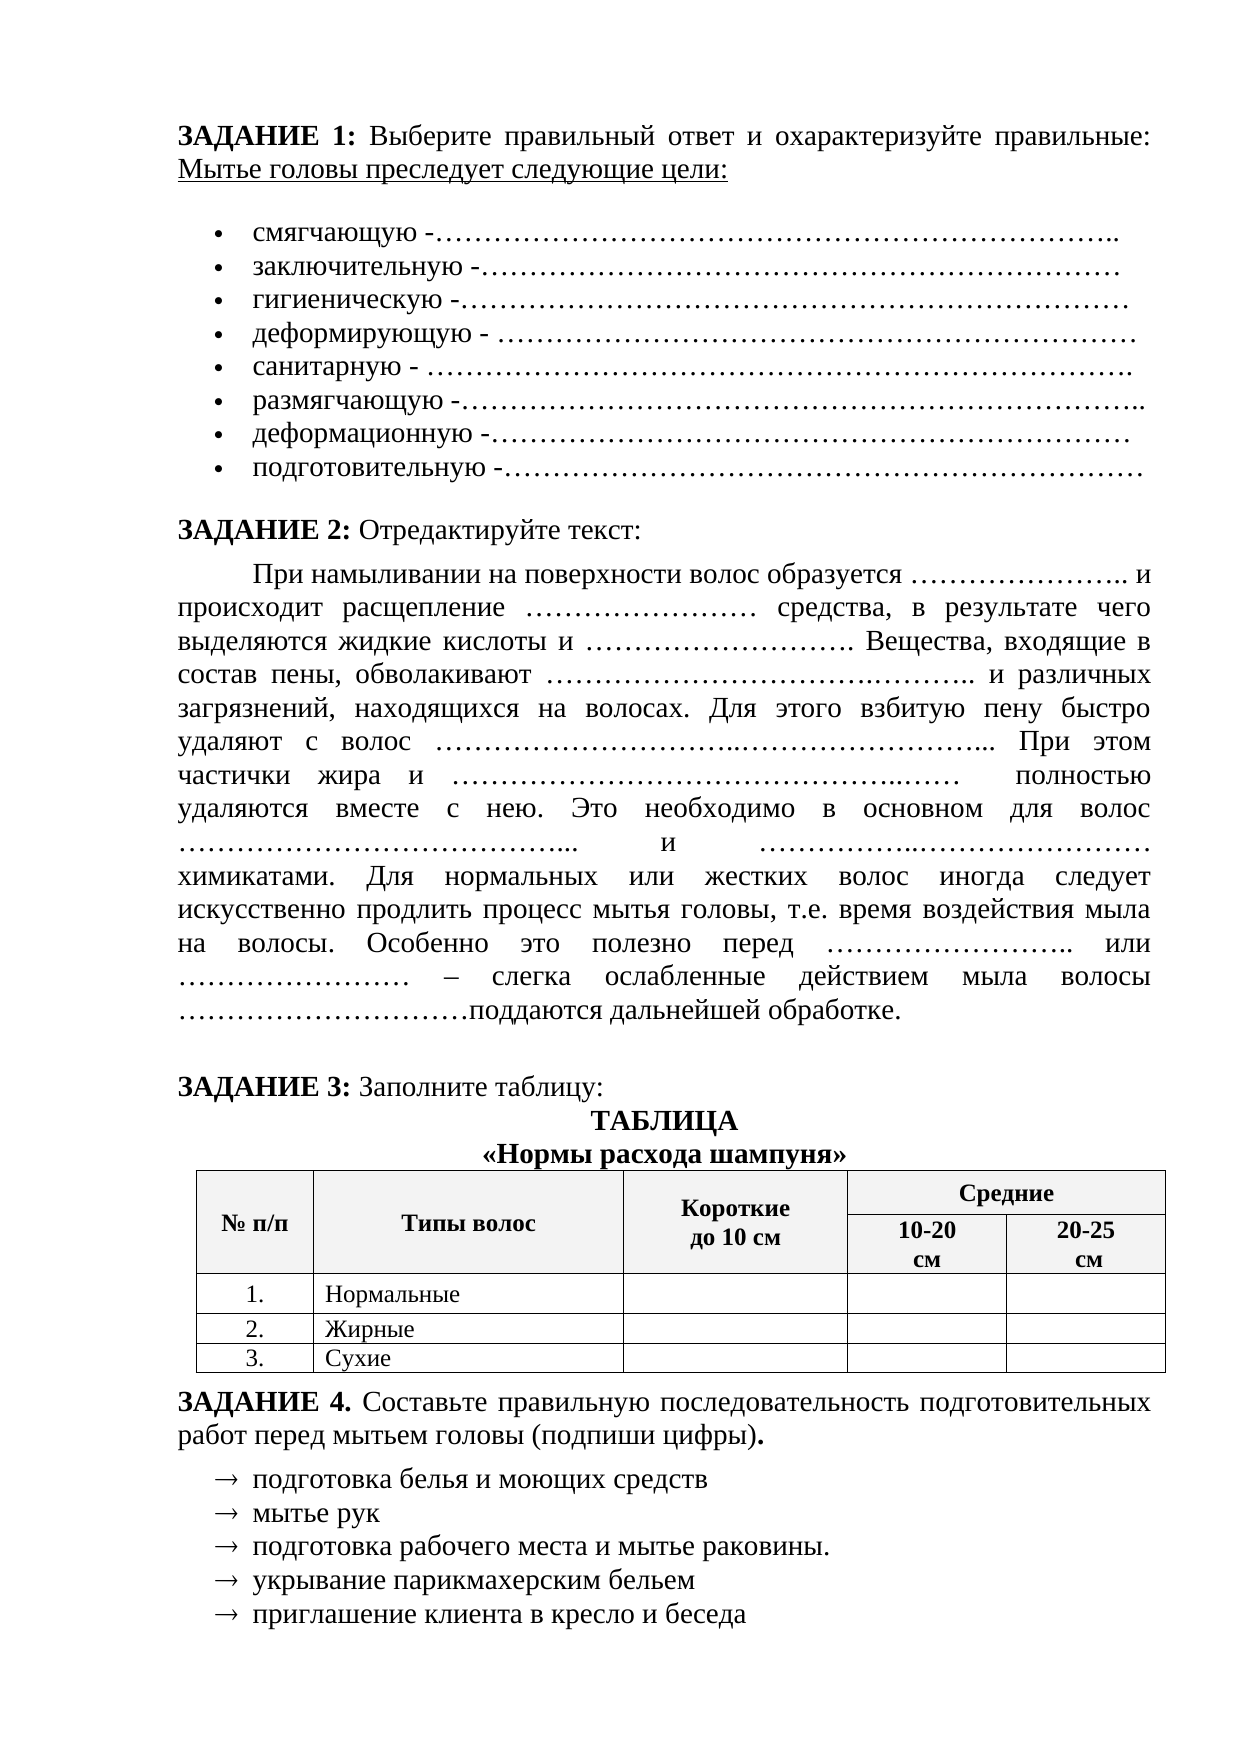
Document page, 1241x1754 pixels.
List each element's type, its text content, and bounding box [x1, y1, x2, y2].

table_cell 1. [197, 1274, 313, 1313]
table_cell [1007, 1314, 1165, 1342]
table_cell 20-25 см [1007, 1215, 1165, 1273]
table_cell [848, 1274, 1006, 1313]
table_cell [1007, 1274, 1165, 1313]
table_header № п/п [197, 1171, 313, 1273]
list укрывание парикмахерским бельем [215, 1562, 1152, 1596]
text ЗАДАНИЕ 1: Выберите правильный ответ и охарактеризуйте правильные: Мытье головы преследует следующие цели: [177, 118, 1152, 185]
list деформирующую - ………………………………………………………… [215, 315, 1152, 348]
list приглашение клиента в кресло и беседа [215, 1596, 1152, 1629]
table_cell [848, 1344, 1006, 1372]
list подготовка белья и моющих средств [215, 1461, 1152, 1495]
table_header Короткие до [624, 1171, 847, 1273]
text При намыливании на поверхности волос образуется ………………….. и происходит расщепление …………………… средства, в результате чего выделяются жидкие кислоты и ………………………. Вещества, входящие в состав пены, обволакивают …………………………….……….. и различных загрязнений, находящихся на волосах. Для этого взбитую пену быстро удаляют с волос …………………………..……………………... При этом частички жира и ………………………………………..…… полностью удаляются вместе с нею. Это необходимо в основном для волос …………………………………... и ……………..…………………… химикатами. Для нормальных или жестких волос иногда следует искусственно продлить процесс мытья головы, т.е. время воздействия мыла на волосы. Особенно это полезно перед …………………….. или …………………… – слегка ослабленные действием мыла волосы …………………………поддаются дальнейшей обработке. [177, 556, 1152, 1025]
list гигиеническую -…………………………………………………………… [215, 281, 1152, 315]
table_cell Нормальные [314, 1274, 623, 1313]
table_cell [624, 1344, 847, 1372]
table_cell 3. [197, 1344, 313, 1372]
table_cell Жирные [314, 1314, 623, 1342]
table_header Средние [848, 1171, 1165, 1214]
text «Нормы расхода шампуня» [177, 1136, 1152, 1170]
text ТАБЛИЦА [177, 1103, 1152, 1136]
table_cell Сухие [314, 1344, 623, 1372]
table_cell [624, 1274, 847, 1313]
list подготовка рабочего места и мытье раковины. [215, 1528, 1152, 1562]
list размягчающую -…………………………………………………………….. [215, 382, 1152, 416]
text ЗАДАНИЕ 2: Отредактируйте текст: [177, 512, 1152, 545]
table_cell [1007, 1344, 1165, 1372]
list подготовительную -………………………………………………………… [215, 449, 1152, 483]
list санитарную - ………………………………………………………………. [215, 348, 1152, 382]
list мытье рук [215, 1495, 1152, 1528]
list смягчающую -…………………………………………………………….. [215, 214, 1152, 248]
table_cell 10-20 см [848, 1215, 1006, 1273]
table_header Типы волос [314, 1171, 623, 1273]
table_cell [848, 1314, 1006, 1342]
table_cell 2. [197, 1314, 313, 1342]
text ЗАДАНИЕ 3: Заполните таблицу: [177, 1069, 1152, 1103]
table_cell [624, 1314, 847, 1342]
text ЗАДАНИЕ 4. Составьте правильную последовательность подготовительных работ перед мытьем головы (подпиши цифры). [177, 1384, 1152, 1451]
list деформационную -………………………………………………………… [215, 416, 1152, 449]
list заключительную -………………………………………………………… [215, 248, 1152, 281]
